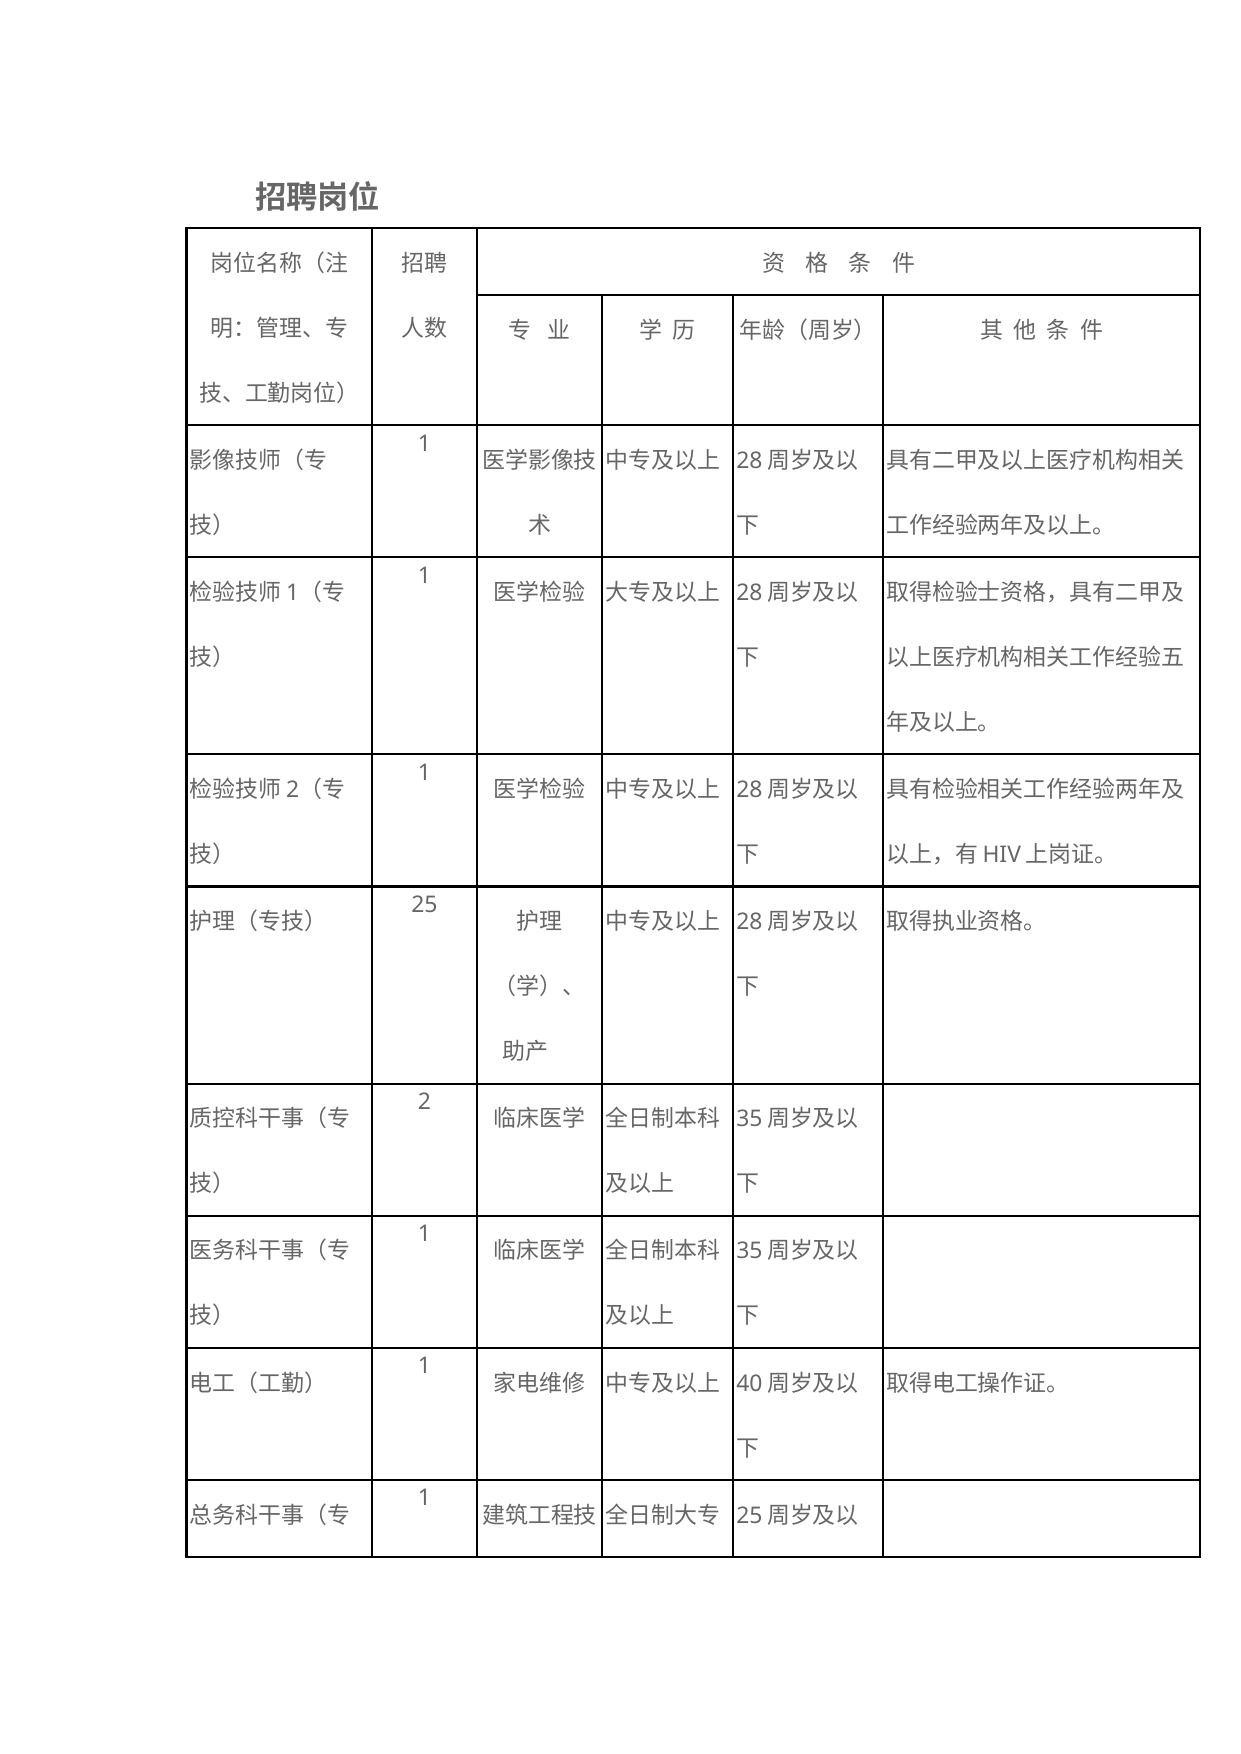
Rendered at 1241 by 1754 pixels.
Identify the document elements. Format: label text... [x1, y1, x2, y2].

table_cell 护理（专技） [188, 888, 371, 1082]
text 招聘岗位 [187, 162, 1053, 227]
table_cell 取得检验士资格，具有二甲及以上医疗机构相关工作经验五年及以上。 [884, 558, 1199, 753]
table_cell 临床医学 [478, 1085, 601, 1214]
table_cell 28周岁及以下 [734, 558, 882, 753]
table_cell 建筑工程技术 [478, 1481, 601, 1556]
table_cell 医务科干事（专技） [188, 1217, 371, 1347]
table_cell 1 [373, 558, 476, 753]
table_cell 25 [373, 888, 476, 1082]
table_cell 学 历 [603, 296, 732, 424]
table_cell 具有二甲及以上医疗机构相关工作经验两年及以上。 [884, 426, 1199, 556]
table_cell 40周岁及以下 [734, 1349, 882, 1479]
table_cell 取得电工操作证。 [884, 1349, 1199, 1479]
table_cell 全日制本科及以上 [603, 1085, 732, 1214]
table_cell 中专及以上 [603, 1349, 732, 1479]
table_cell 医学检验 [478, 755, 601, 885]
table_cell 具有检验相关工作经验两年及以上，有HIV上岗证。 [884, 755, 1199, 885]
table_cell 1 [373, 1481, 476, 1556]
table_cell 影像技师（专技） [188, 426, 371, 556]
table_cell 1 [373, 1349, 476, 1479]
table_cell 1 [373, 755, 476, 885]
table_header 岗位名称（注明：管理、专技、工勤岗位） [188, 229, 371, 424]
table_cell 检验技师1（专技） [188, 558, 371, 753]
table_cell 年龄（周岁） [734, 296, 882, 424]
table_header 招聘 人数 [373, 229, 476, 424]
table_cell 临床医学 [478, 1217, 601, 1347]
table_cell 护理（学）、 助产 [478, 888, 601, 1082]
table_cell 专 业 [478, 296, 601, 424]
table_cell 2 [373, 1085, 476, 1214]
table_cell 1 [373, 1217, 476, 1347]
table_cell [884, 1085, 1199, 1214]
table_cell 总务科干事（专技） [188, 1481, 371, 1556]
table_header 资 格 条 件 [478, 229, 1199, 294]
table_cell 中专及以上 [603, 888, 732, 1082]
table_cell 其 他 条 件 [884, 296, 1199, 424]
table_cell 全日制本科及以上 [603, 1217, 732, 1347]
table_cell 电工（工勤） [188, 1349, 371, 1479]
table_cell 质控科干事（专技） [188, 1085, 371, 1214]
table_cell 35周岁及以下 [734, 1085, 882, 1214]
table_cell [884, 1481, 1199, 1556]
table_cell 1 [373, 426, 476, 556]
table_cell 35周岁及以下 [734, 1217, 882, 1347]
table_cell 家电维修 [478, 1349, 601, 1479]
table_cell 全日制大专及以上 [603, 1481, 732, 1556]
table_cell 28周岁及以下 [734, 888, 882, 1082]
table_cell 25周岁及以下 [734, 1481, 882, 1556]
table_cell 中专及以上 [603, 426, 732, 556]
table_cell 取得执业资格。 [884, 888, 1199, 1082]
table_cell 医学影像技术 [478, 426, 601, 556]
table_cell 医学检验 [478, 558, 601, 753]
table_cell 大专及以上 [603, 558, 732, 753]
table_cell 检验技师2（专技） [188, 755, 371, 885]
table_cell [884, 1217, 1199, 1347]
table_cell 中专及以上 [603, 755, 732, 885]
table_cell 28周岁及以下 [734, 755, 882, 885]
table_cell 28周岁及以下 [734, 426, 882, 556]
